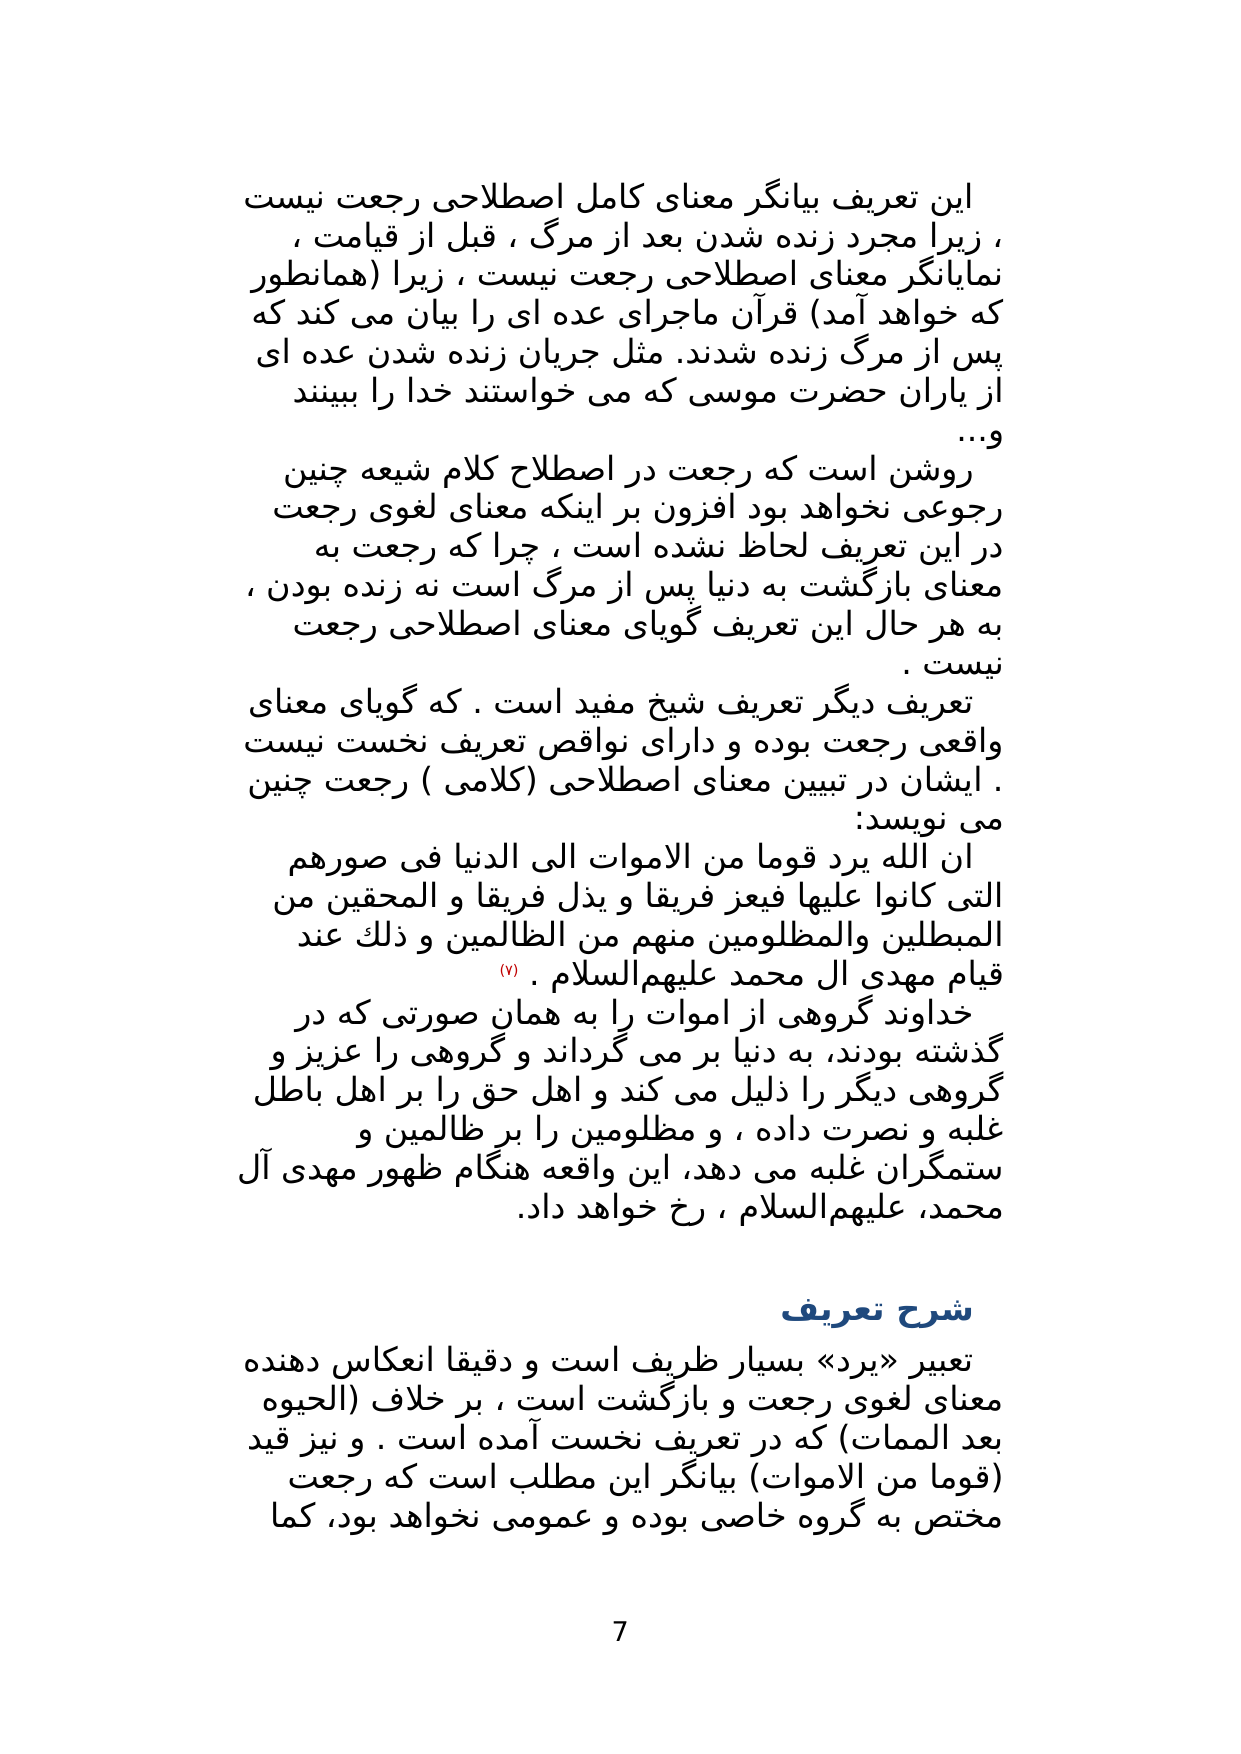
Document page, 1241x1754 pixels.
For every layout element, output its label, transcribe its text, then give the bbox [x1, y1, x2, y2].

text تعريف ديگر تعريف شيخ مفيد است . كه گوياى معناى واقعى رجعت بوده و داراى نواقص تعريف نخست نيست . ايشان در تبيين معناى اصطلاحى (كلامى ) رجعت چنين مى نويسد: [236, 682, 1004, 838]
text روشن است كه رجعت در اصطلاح كلام شيعه چنين رجوعى نخواهد بود افزون بر اينكه معناى لغوى رجعت در اين تعريف لحاظ نشده است ، چرا كه رجعت به معناى بازگشت به دنيا پس از مرگ است نه زنده بودن ، به هر حال اين تعريف گوياى معناى اصطلاحى رجعت نيست . [236, 449, 1004, 682]
text خداوند گروهى از اموات را به همان صورتى كه در گذشته بودند، به دنيا بر مى گرداند و گروهى را عزيز و گروهى ديگر را ذليل مى كند و اهل حق را بر اهل باطل غلبه و نصرت داده ، و مظلومين را بر ظالمين و ستمگران غلبه مى دهد، اين واقعه هنگام ظهور مهدى آل محمد، عليهم‌السلام ، رخ خواهد داد. [236, 993, 1004, 1226]
subtitle شرح تعريف [236, 1289, 1004, 1328]
text ان الله يرد قوما من الاموات الى الدنيا فى صورهم التى كانوا عليها فيعز فريقا و يذل فريقا و المحقين من المبطلين والمظلومين منهم من الظالمين و ذلك عند قيام مهدى ال محمد عليهم‌السلام . (٧) [236, 838, 1004, 993]
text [236, 1341, 1004, 1535]
text اين تعريف بيانگر معناى كامل اصطلاحى رجعت نيست ، زيرا مجرد زنده شدن بعد از مرگ ، قبل از قيامت ، نمايانگر معناى اصطلاحى رجعت نيست ، زيرا (همانطور كه خواهد آمد) قرآن ماجراى عده اى را بيان مى كند كه پس از مرگ زنده شدند. مثل جريان زنده شدن عده اى از ياران حضرت موسى كه مى خواستند خدا را ببينند و... [236, 177, 1004, 449]
